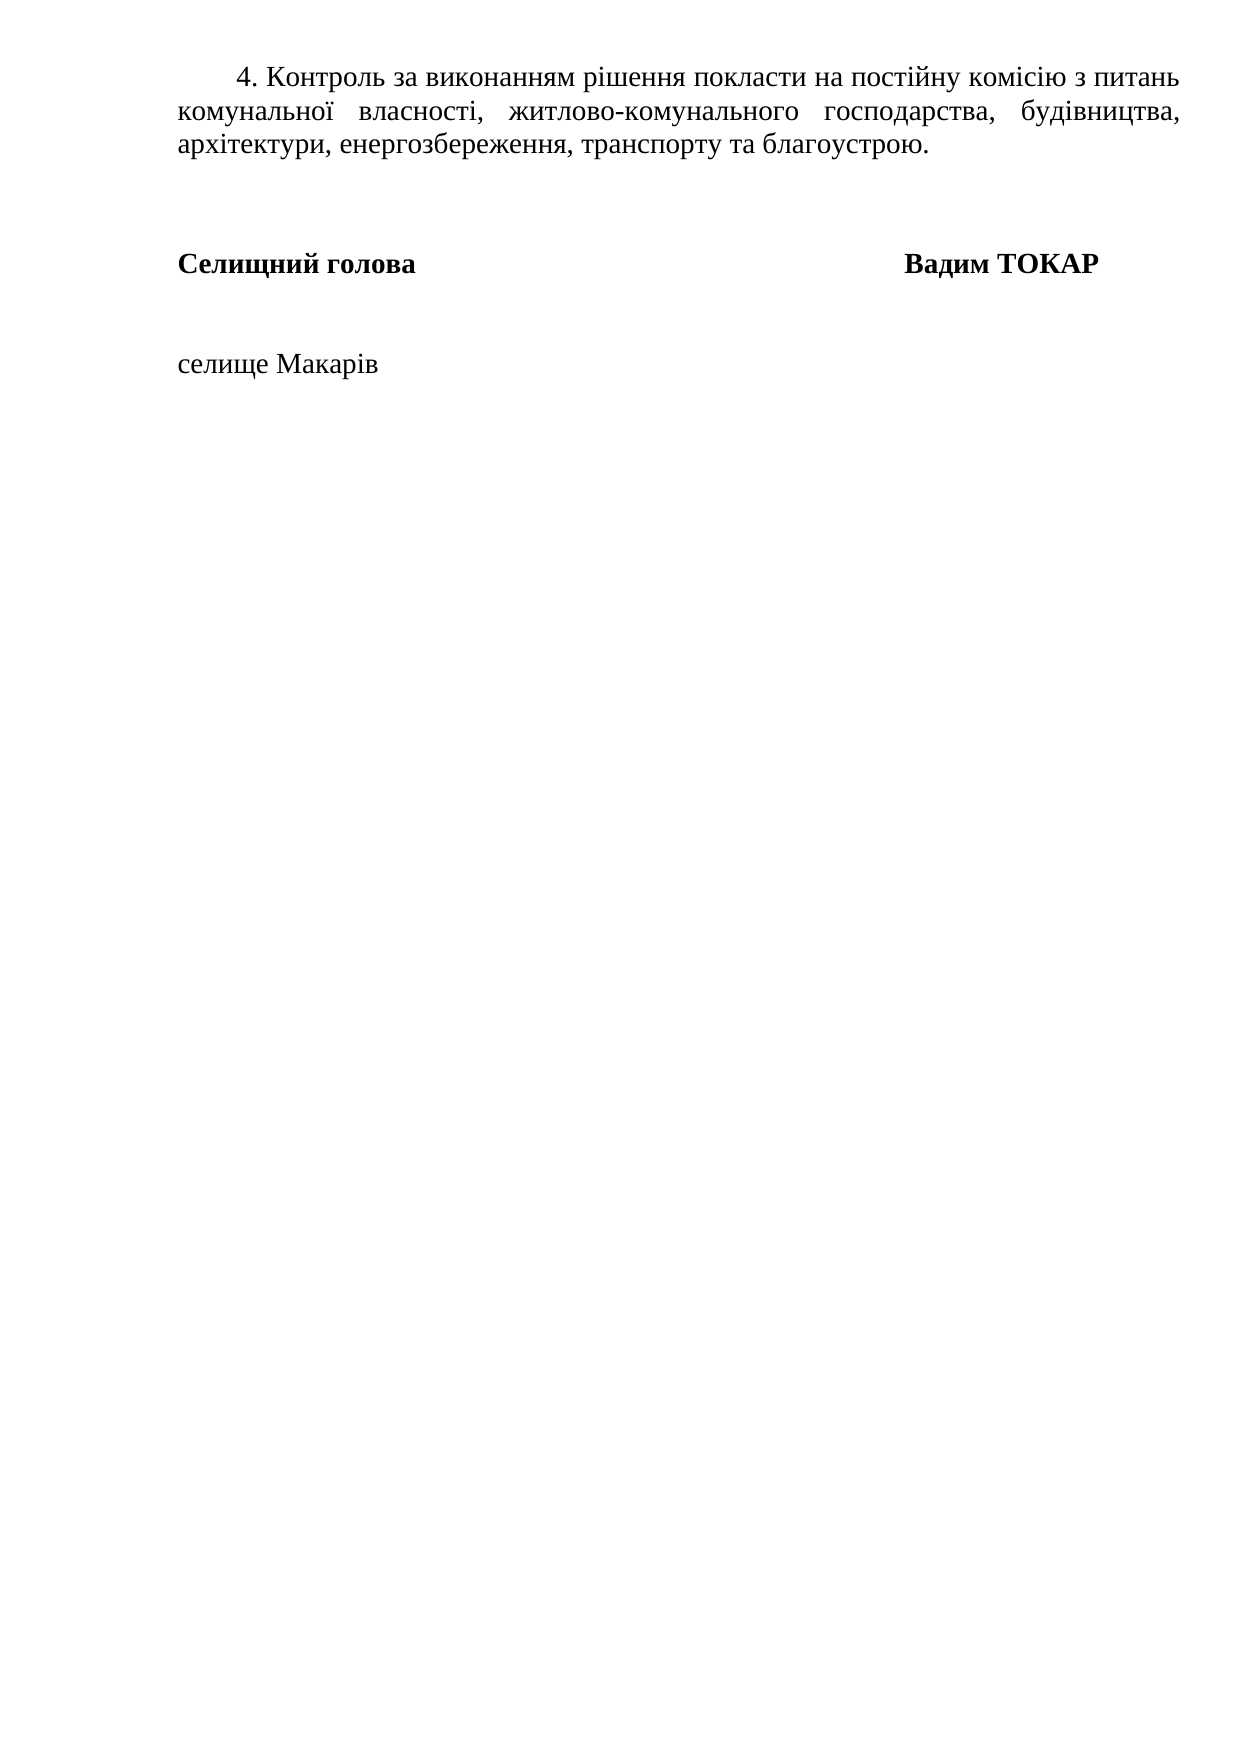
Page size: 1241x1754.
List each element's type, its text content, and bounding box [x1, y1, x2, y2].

text селище Макарів [177, 347, 1181, 380]
text 4. Контроль за виконанням рішення покласти на постійну комісію з питань комунальної власності, житлово-комунального господарства, будівництва, архітектури, енергозбереження, транспорту та благоустрою. [177, 59, 1181, 160]
text Селищний голова Вадим ТОКАР [177, 246, 1181, 279]
